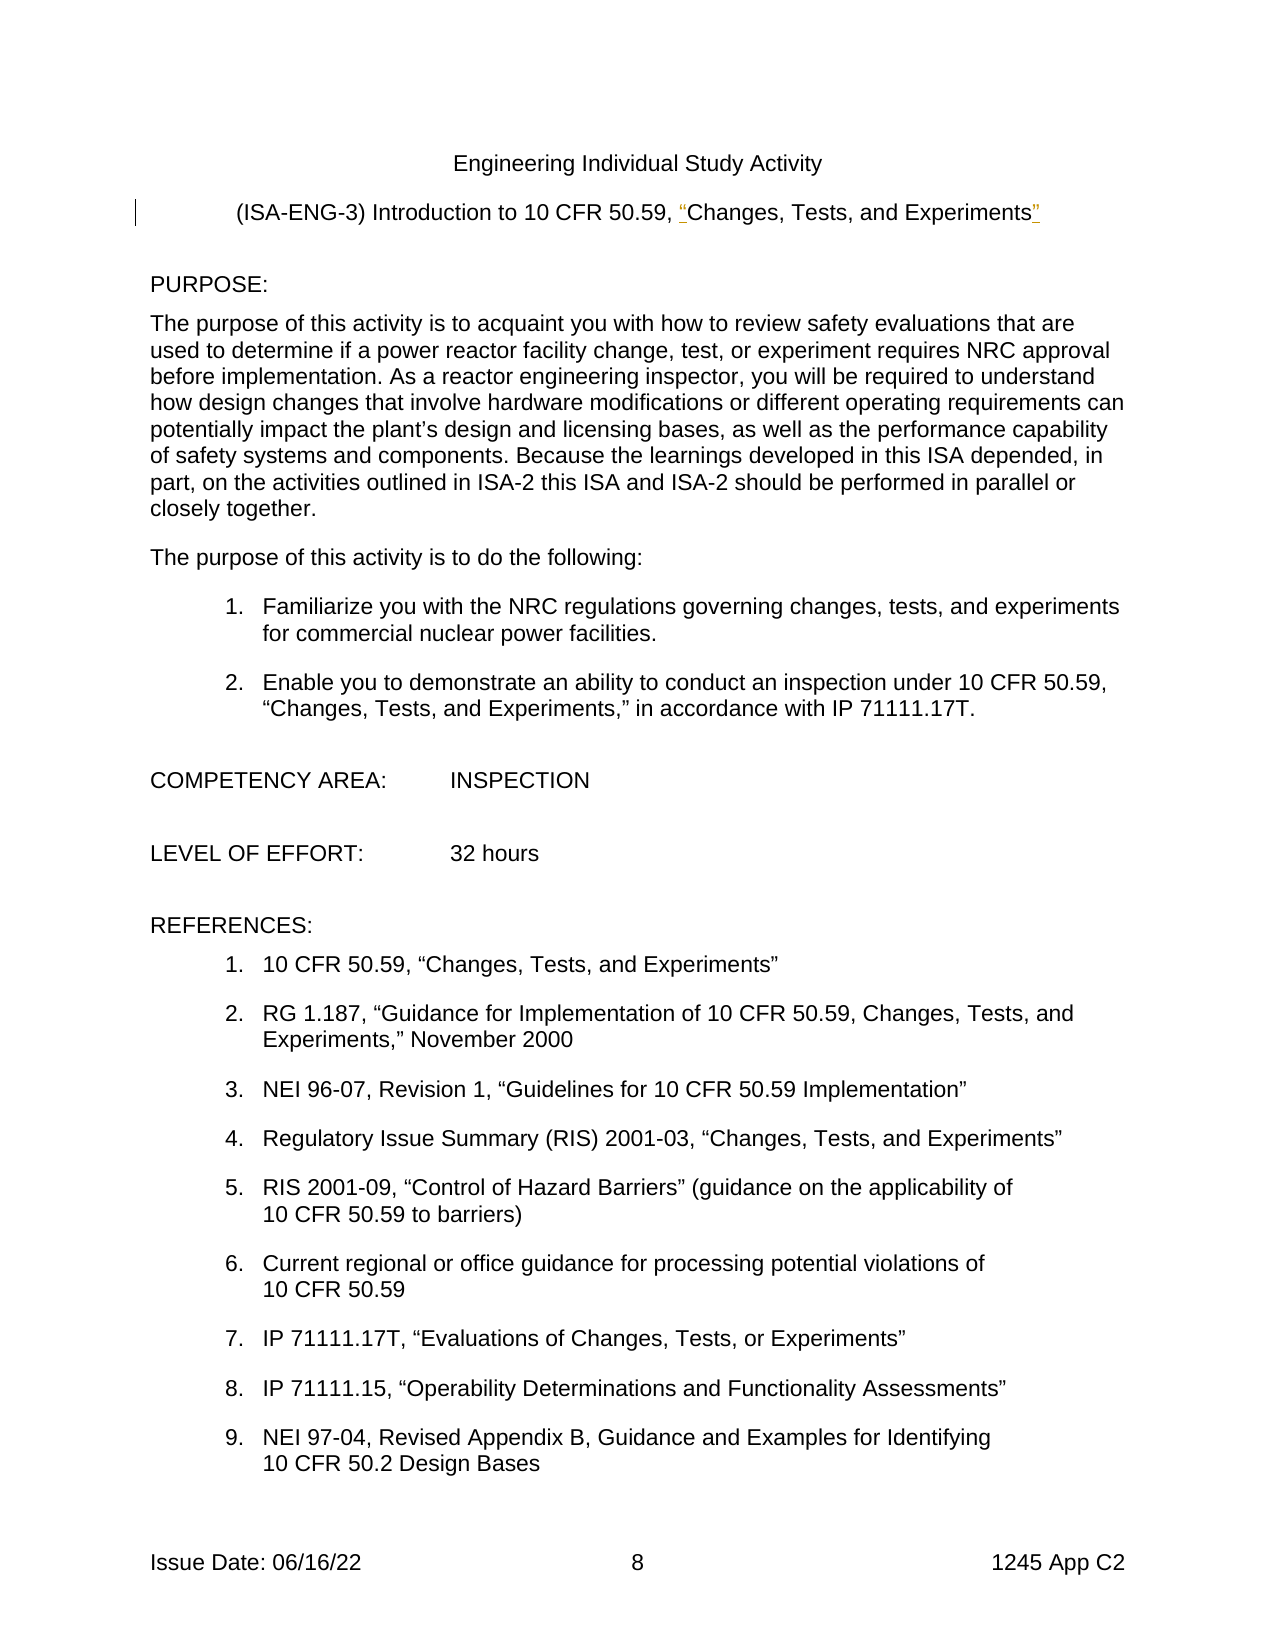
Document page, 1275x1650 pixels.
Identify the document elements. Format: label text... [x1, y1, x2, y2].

list NEI 96-07, Revision 1, “Guidelines for 10 CFR 50.59 Implementation” [225, 1076, 1125, 1102]
list NEI 97-04, Revised Appendix B, Guidance and Examples for Identifying 10 CFR 50.2 Design Bases [225, 1424, 1125, 1477]
text Engineering Individual Study Activity [150, 150, 1125, 176]
text LEVEL OF EFFORT: 32 hours [150, 840, 1125, 866]
text The purpose of this activity is to do the following: [150, 544, 1125, 570]
list Familiarize you with the NRC regulations governing changes, tests, and experiments for commercial nuclear power facilities. [225, 593, 1125, 646]
list RG 1.187, “Guidance for Implementation of 10 CFR 50.59, Changes, Tests, and Experiments,” November 2000 [225, 1000, 1125, 1053]
list IP 71111.15, “Operability Determinations and Functionality Assessments” [225, 1375, 1125, 1401]
list RIS 2001-09, “Control of Hazard Barriers” (guidance on the applicability of 10 CFR 50.59 to barriers) [225, 1174, 1125, 1227]
list IP 71111.17T, “Evaluations of Changes, Tests, or Experiments” [225, 1325, 1125, 1352]
list Current regional or office guidance for processing potential violations of 10 CFR 50.59 [225, 1250, 1125, 1302]
text COMPETENCY AREA: INSPECTION [150, 767, 1125, 794]
list Enable you to demonstrate an ability to conduct an inspection under 10 CFR 50.59, “Changes, Tests, and Experiments,” in accordance with IP 71111.17T. [225, 669, 1125, 722]
text PURPOSE: [150, 271, 1125, 298]
text REFERENCES: [150, 912, 1125, 938]
text (ISA-ENG-3) Introduction to 10 CFR 50.59, Changes, Tests, and Experiments [150, 199, 1125, 226]
list Regulatory Issue Summary (RIS) 2001-03, “Changes, Tests, and Experiments” [225, 1125, 1125, 1151]
text The purpose of this activity is to acquaint you with how to review safety evaluations that are used to determine if a power reactor facility change, test, or experiment requires NRC approval before implementation. As a reactor engineering inspector, you will be required to understand how design changes that involve hardware modifications or different operating requirements can potentially impact the plant’s design and licensing bases, as well as the performance capability of safety systems and components. Because the learnings developed in this ISA depended, in part, on the activities outlined in ISA-2 this ISA and ISA-2 should be performed in parallel or closely together. [150, 310, 1125, 521]
list 10 CFR 50.59, “Changes, Tests, and Experiments” [225, 951, 1125, 977]
